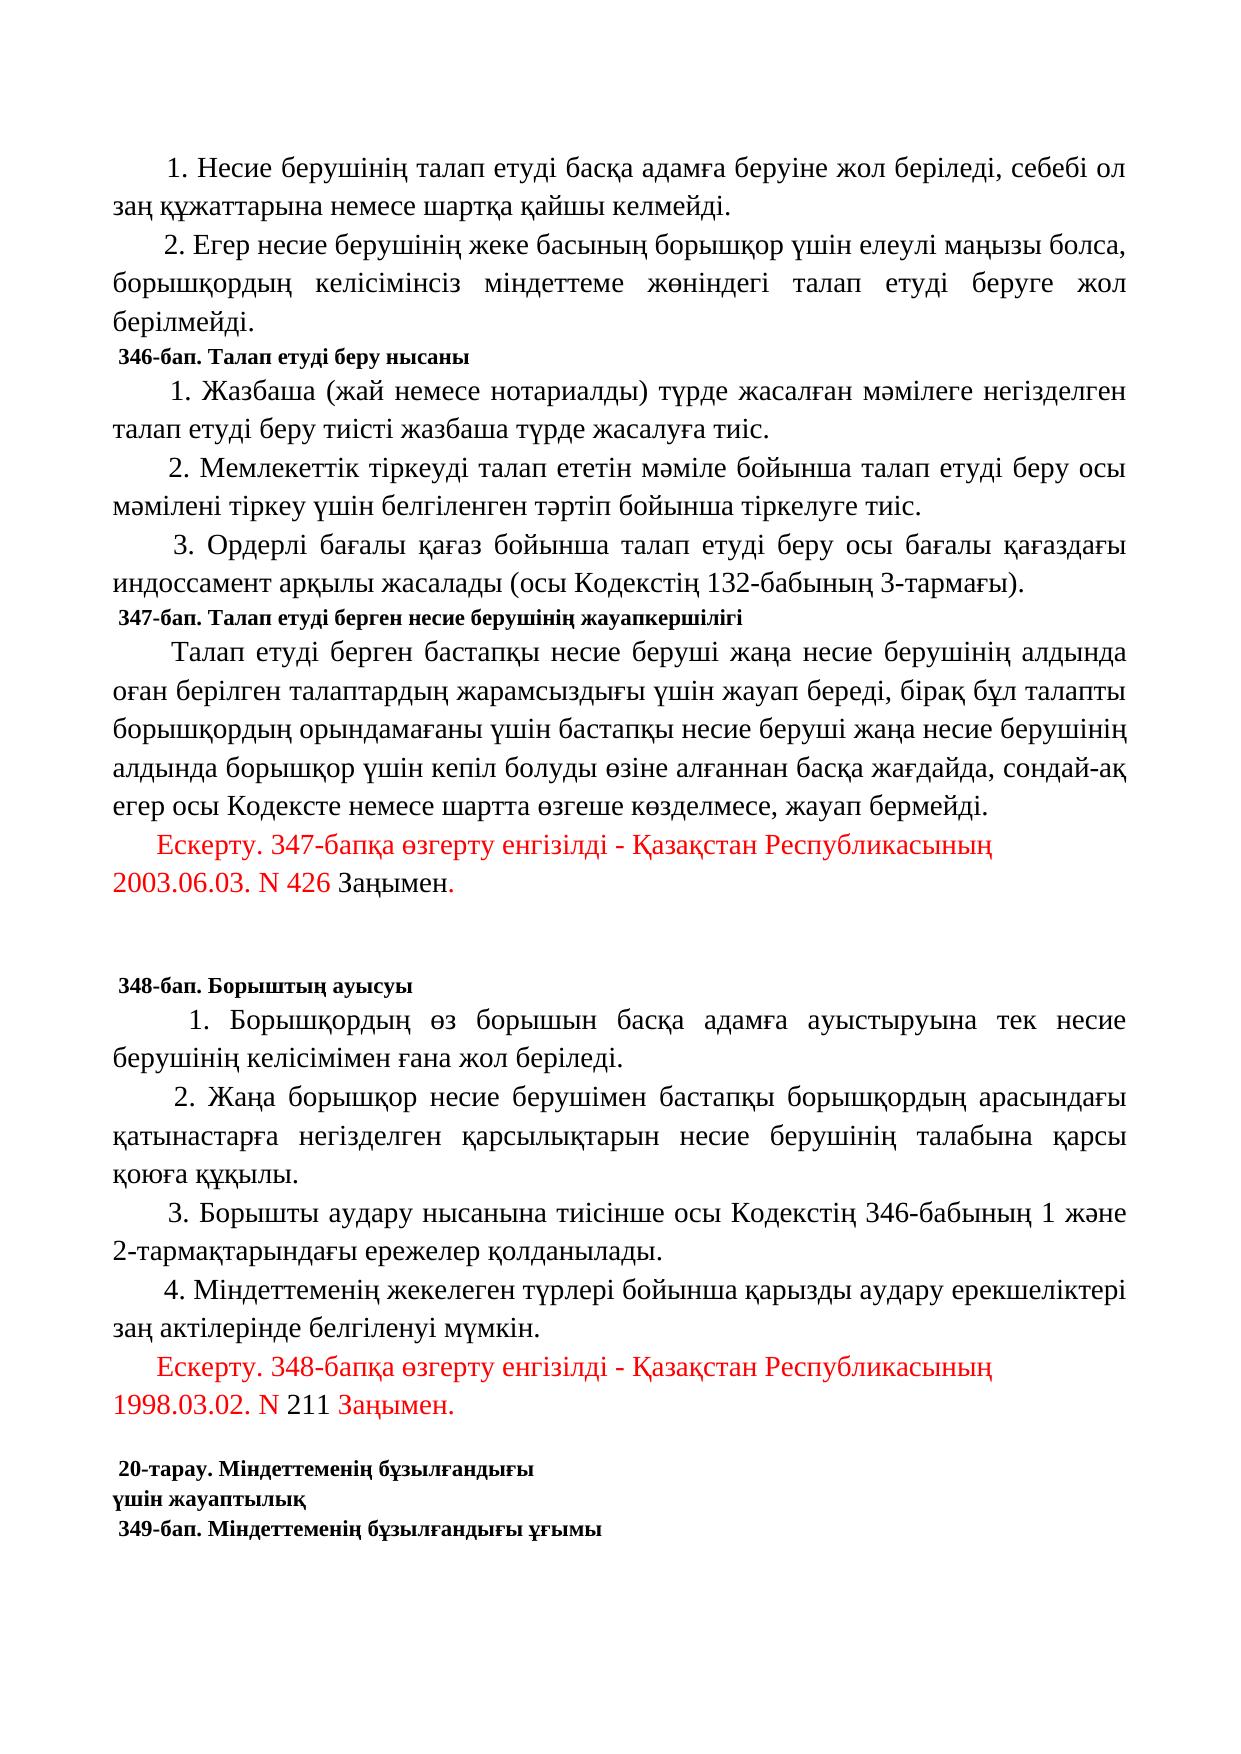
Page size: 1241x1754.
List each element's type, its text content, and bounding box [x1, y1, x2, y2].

text 1. Жазбаша (жай немесе нотариалды) түрде жасалған мәмiлеге негiзделген талап етудi беру тиiстi жазбаша түрде жасалуға тиiс. [112, 373, 1128, 445]
text 3. Ордерлi бағалы қағаз бойынша талап етудi беру осы бағалы қағаздағы индоссамент арқылы жасалады (осы Кодекстiң 132-бабының 3-тармағы). [112, 527, 1128, 599]
text 349-бап. Мiндеттеменiң бұзылғандығы ұғымы [112, 1515, 1128, 1542]
text 347-бап. Талап етудi берген несие берушiнiң жауапкершiлiгi [112, 604, 1128, 631]
text 348-бап. Борыштың ауысуы [112, 972, 1128, 998]
text 20-тарау. Міндеттеменің бұзылғандығы үшін жауаптылық [112, 1455, 1128, 1512]
text 4. Мiндеттеменiң жекелеген түрлерi бойынша қарызды аудару ерекшелiктерi заң актiлерiнде белгiленуi мүмкiн. [112, 1272, 1128, 1344]
text 2. Жаңа борышқор несие берушiмен бастапқы борышқордың арасындағы қатынастарға негiзделген қарсылықтарын несие берушiнiң талабына қарсы қоюға құқылы. [112, 1079, 1128, 1190]
text 1. Несие берушiнiң талап етудi басқа адамға беруiне жол берiледi, себебi ол заң құжаттарына немесе шартқа қайшы келмейдi. [112, 150, 1128, 222]
text Ескерту. 348-бапқа өзгерту енгізілді - Қазақстан Республикасының 1998.03.02. N 211 Заңымен. [112, 1349, 1128, 1451]
text 346-бап. Талап етудi беру нысаны [112, 343, 1128, 369]
text 2. Егер несие берушiнiң жеке басының борышқор үшiн елеулi маңызы болса, борышқордың келiсiмiнсiз мiндеттеме жөнiндегi талап етудi беруге жол берiлмейдi. [112, 227, 1128, 338]
text 3. Борышты аудару нысанына тиiсiнше осы Кодекстiң 346-бабының 1 және 2-тармақтарындағы ережелер қолданылады. [112, 1195, 1128, 1267]
text 2. Мемлекеттiк тiркеудi талап ететiн мәмiле бойынша талап етудi беру осы мәмiленi тiркеу үшiн белгiленген тәртiп бойынша тiркелуге тиiс. [112, 450, 1128, 522]
text 1. Борышқордың өз борышын басқа адамға ауыстыруына тек несие берушiнiң келiсiмiмен ғана жол берiледi. [112, 1002, 1128, 1074]
text Талап етудi берген бастапқы несие берушi жаңа несие берушiнiң алдында оған берiлген талаптардың жарамсыздығы үшiн жауап бередi, бiрақ бұл талапты борышқордың орындамағаны үшiн бастапқы несие берушi жаңа несие берушiнiң алдында борышқор үшiн кепiл болуды өзiне алғаннан басқа жағдайда, сондай-ақ егер осы Кодексте немесе шартта өзгеше көзделмесе, жауап бермейдi. [112, 634, 1128, 822]
text Ескерту. 347-бапқа өзгерту енгізілді - Қазақстан Республикасының 2003.06.03. N 426 Заңымен. [112, 827, 1128, 968]
